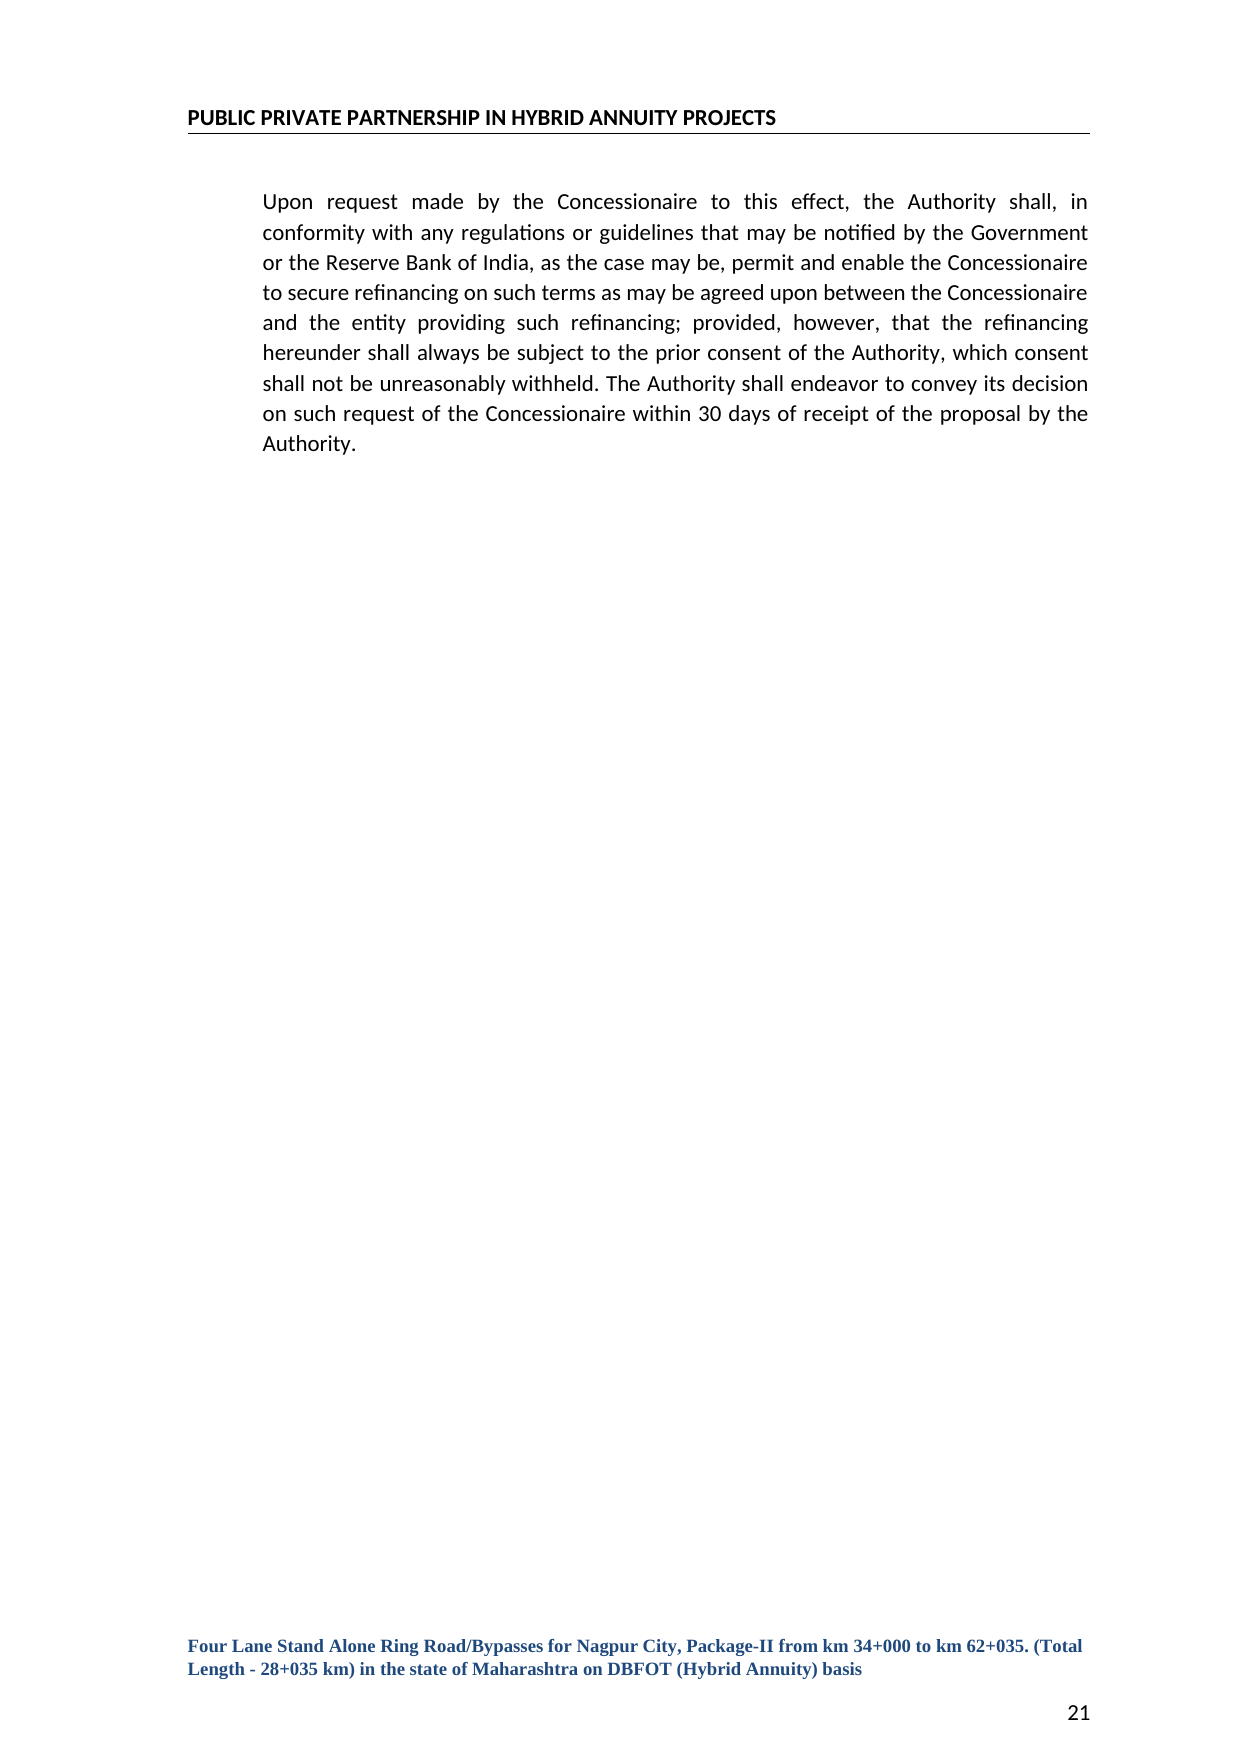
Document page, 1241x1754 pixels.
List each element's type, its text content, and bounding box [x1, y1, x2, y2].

text Upon request made by the Concessionaire to this effect, the Authority shall, in conformity with any regulations or guidelines that may be notified by the Government or the Reserve Bank of India, as the case may be, permit and enable the Concessionaire to secure refinancing on such terms as may be agreed upon between the Concessionaire and the entity providing such refinancing; provided, however, that the refinancing hereunder shall always be subject to the prior consent of the Authority, which consent shall not be unreasonably withheld. The Authority shall endeavor to convey its decision on such request of the Concessionaire within 30 days of receipt of the proposal by the Authority. [262, 187, 1090, 457]
